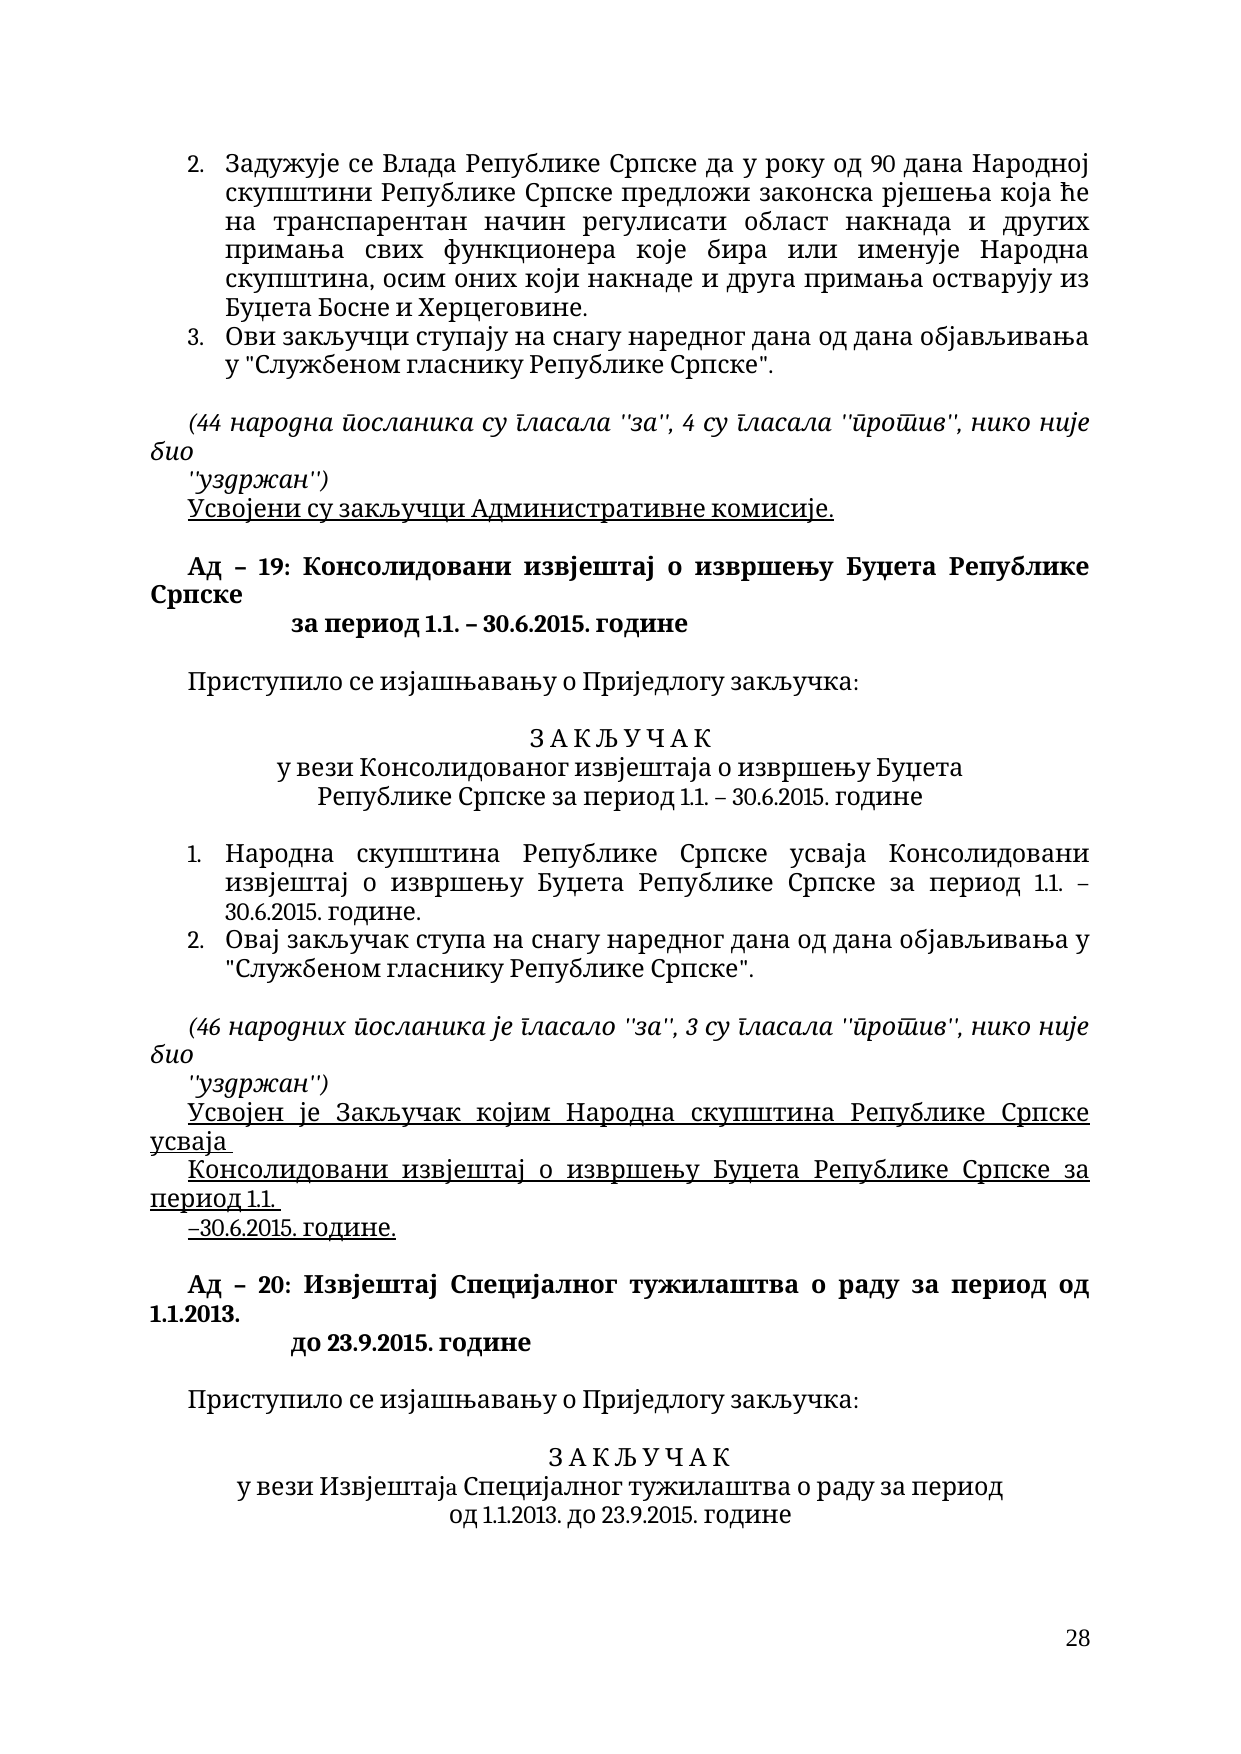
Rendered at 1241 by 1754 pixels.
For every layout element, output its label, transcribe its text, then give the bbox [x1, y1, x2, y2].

text у вези Консолидованог извјештаја о извршењу Буџета [150, 754, 1090, 782]
list Народна скупштина Републике Српске усваја Консолидовани извјештај о извршењу Буџета Републике Српске за период 1.1. – 30.6.2015. године. [187, 840, 1090, 926]
text Консолидовани извјештај о извршењу Буџета Републике Српске за период 1.1. [150, 1156, 1090, 1214]
text Усвојени су закључци Административне комисије. [150, 495, 1090, 524]
text Ад – 20: Извјештај Специјалног тужилаштва о раду за период од 1.1.2013. [150, 1271, 1090, 1329]
text до 23.9.2015. године [150, 1329, 1090, 1357]
text Републике Српске за период 1.1. – 30.6.2015. године [150, 782, 1090, 811]
text за период 1.1. – 30.6.2015. године [150, 610, 1090, 639]
list Ови закључци ступају на снагу наредног дана од дана објављивања у "Службеном гласнику Републике Српске". [187, 322, 1090, 380]
text ''уздржан'') [150, 466, 1090, 495]
list Задужује се Влада Републике Српске да у року од 90 дана Народној скупштини Републике Српске предложи законска рјешења која ће на транспарентан начин регулисати област накнада и других примања свих функционера које бира или именује Народна скупштина, осим оних који накнаде и друга примања остварују из Буџета Босне и Херцеговине. [187, 150, 1090, 322]
text –30.6.2015. године. [150, 1214, 1090, 1242]
text у вези Извјештајa Специјалног тужилаштва о раду за период [150, 1472, 1090, 1501]
text З А К Љ У Ч А К [150, 1444, 1090, 1472]
text Усвојен је Закључак којим Народна скупштина Републике Српске усваја [150, 1099, 1090, 1156]
text (44 народна посланика су гласала ''за'', 4 су гласала ''против'', нико није био [150, 409, 1090, 466]
text (46 народних посланика је гласало ''за'', 3 су гласала ''против'', нико није био [150, 1012, 1090, 1070]
text Приступило се изјашњавању о Приједлогу закључка: [150, 667, 1090, 696]
text ''уздржан'') [150, 1070, 1090, 1099]
text од 1.1.2013. до 23.9.2015. године [150, 1501, 1090, 1530]
text Ад – 19: Консолидовани извјештај о извршењу Буџета Републике Српске [150, 552, 1090, 610]
list Овај закључак ступа на снагу наредног дана од дана објављивања у "Службеном гласнику Републике Српске". [187, 926, 1090, 984]
text З А К Љ У Ч А К [150, 725, 1090, 754]
text Приступило се изјашњавању о Приједлогу закључка: [150, 1386, 1090, 1415]
